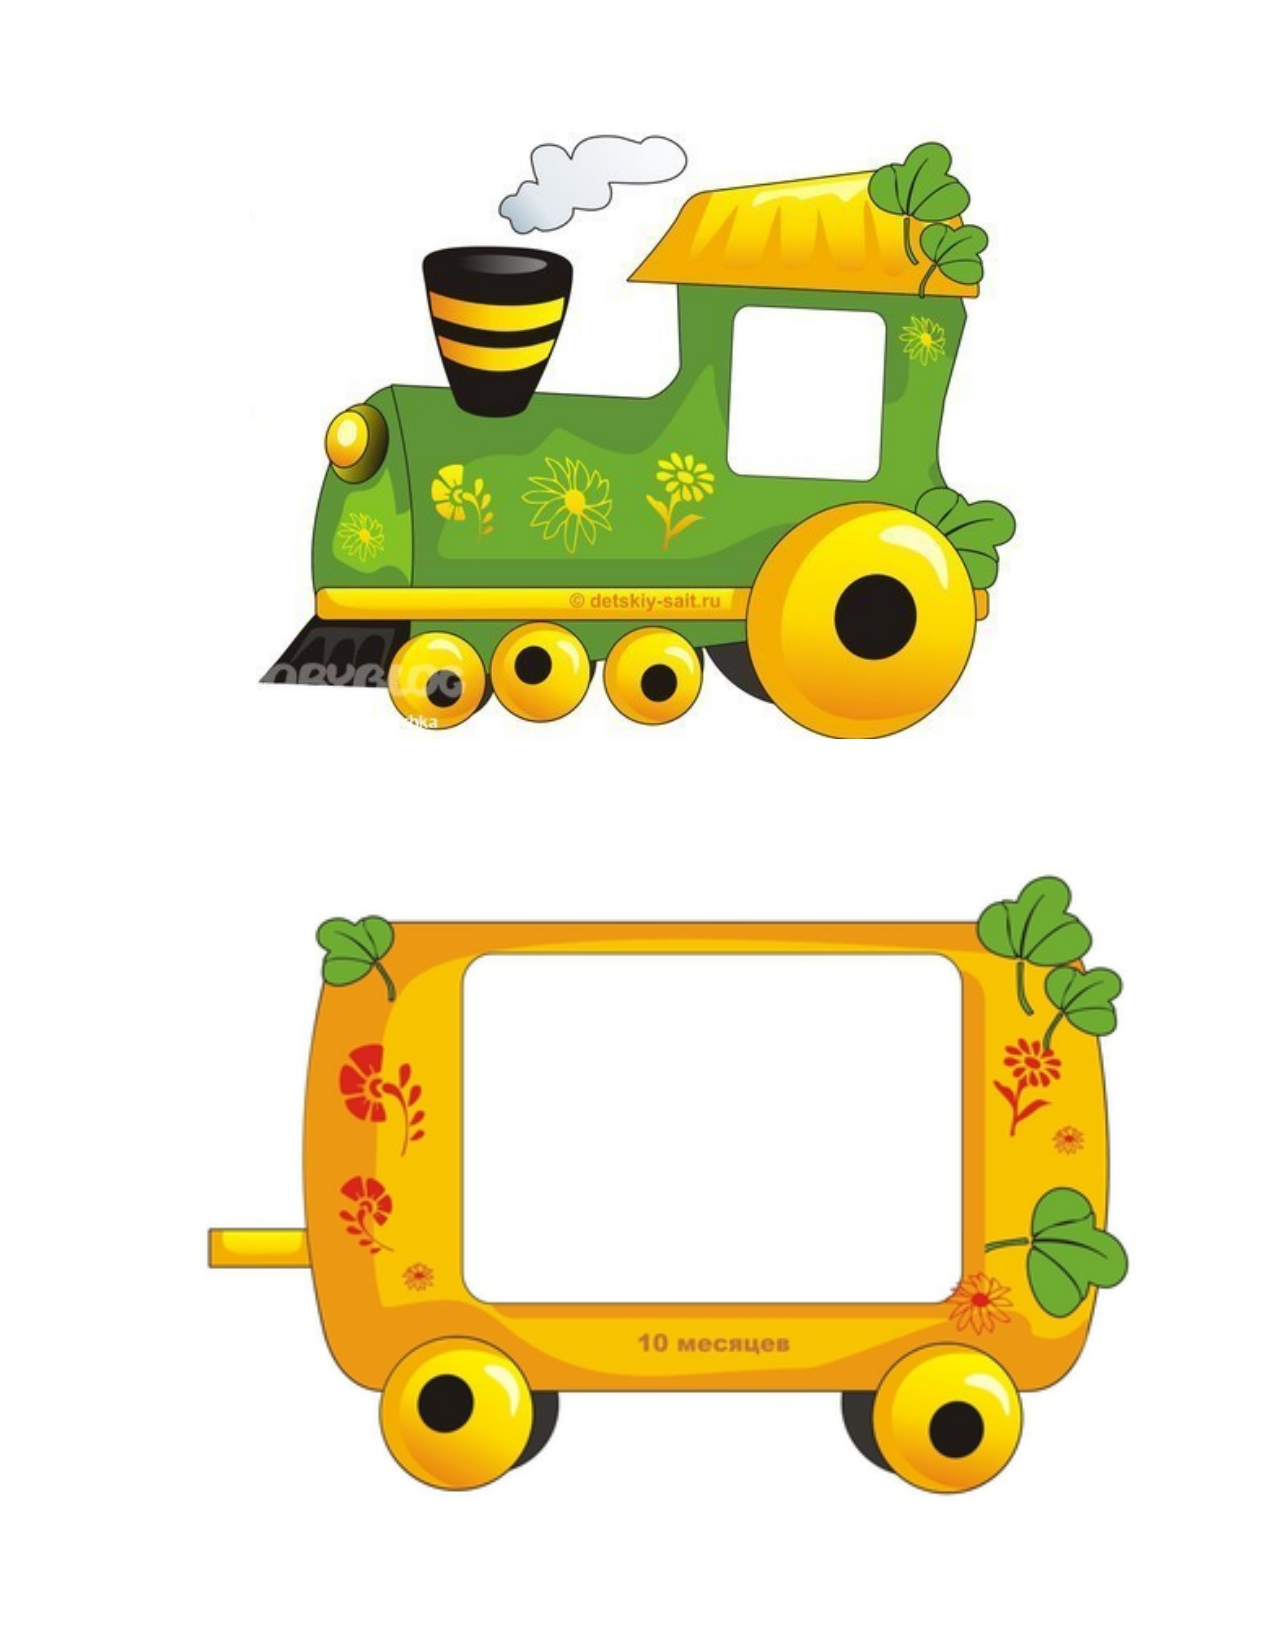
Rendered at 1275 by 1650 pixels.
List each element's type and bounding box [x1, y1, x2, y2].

picture [177, 824, 1140, 1501]
picture [250, 119, 1077, 739]
table_header [249, 118, 1089, 765]
